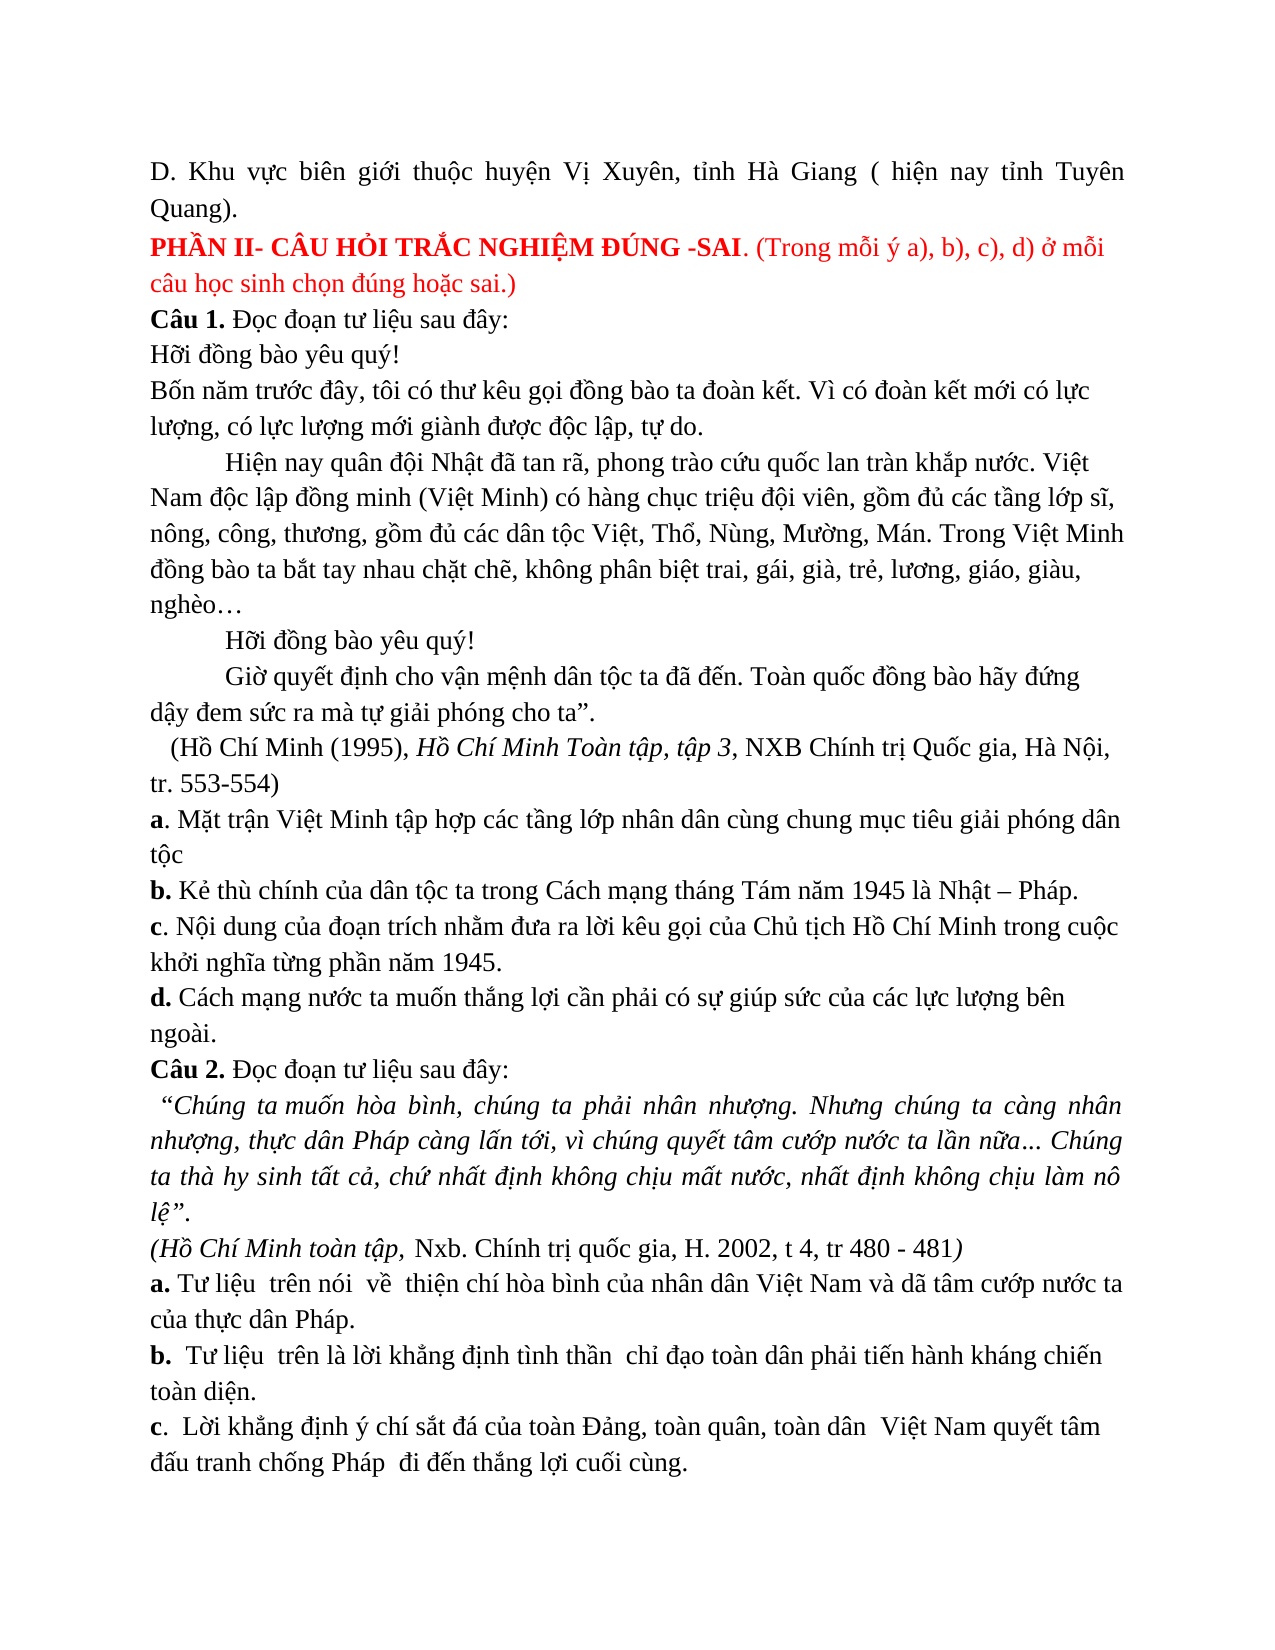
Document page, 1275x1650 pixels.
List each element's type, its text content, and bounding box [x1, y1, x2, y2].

text Hỡi đồng bào yêu quý! [150, 338, 1125, 369]
text Câu 2. Đọc đoạn tư liệu sau đây: [150, 1053, 1125, 1084]
text D. Khu vực biên giới thuộc huyện Vị Xuyên, tỉnh Hà Giang ( hiện nay tỉnh Tuyên Quang). [150, 150, 1125, 225]
text a. Tư liệu trên nói về thiện chí hòa bình của nhân dân Việt Nam và dã tâm cướp nước ta của thực dân Pháp. [150, 1267, 1125, 1334]
text Giờ quyết định cho vận mệnh dân tộc ta đã đến. Toàn quốc đồng bào hãy đứng dậy đem sức ra mà tự giải phóng cho ta”. [150, 660, 1125, 727]
text b. Tư liệu trên là lời khẳng định tình thần chỉ đạo toàn dân phải tiến hành kháng chiến toàn diện. [150, 1339, 1125, 1406]
text PHẦN II- CÂU HỎI TRẮC NGHIỆM ĐÚNG -SAI. (Trong mỗi ý a), b), c), d) ở mỗi câu học sinh chọn đúng hoặc sai.) [150, 231, 1125, 298]
text d. Cách mạng nước ta muốn thắng lợi cần phải có sự giúp sức của các lực lượng bên ngoài. [150, 982, 1125, 1048]
text c. Nội dung của đoạn trích nhằm đưa ra lời kêu gọi của Chủ tịch Hồ Chí Minh trong cuộc khởi nghĩa từng phần năm 1945. [150, 910, 1125, 977]
text (Hồ Chí Minh toàn tập, Nxb. Chính trị quốc gia, H. 2002, t 4, tr 480 - 481) [954, 1232, 1125, 1263]
text Bốn năm trước đây, tôi có thư kêu gọi đồng bào ta đoàn kết. Vì có đoàn kết mới có lực lượng, có lực lượng mới giành được độc lập, tự do. [150, 374, 1125, 441]
text (Hồ Chí Minh (1995), Hồ Chí Minh Toàn tập, tập 3, NXB Chính trị Quốc gia, Hà Nội, tr. 553-554) [150, 731, 1125, 798]
text “Chúng ta muốn hòa bình, chúng ta phải nhân nhượng. Nhưng chúng ta càng nhân nhượng, thực dân Pháp càng lấn tới, vì chúng quyết tâm cướp nước ta lần nữa... Chúng ta thà hy sinh tất cả, chứ nhất định không chịu mất nước, nhất định không chịu làm nô lệ”. [150, 1089, 1125, 1227]
text b. Kẻ thù chính của dân tộc ta trong Cách mạng tháng Tám năm 1945 là Nhật – Pháp. [150, 874, 1125, 906]
text c. Lời khẳng định ý chí sắt đá của toàn Đảng, toàn quân, toàn dân Việt Nam quyết tâm đấu tranh chống Pháp đi đến thắng lợi cuối cùng. [150, 1410, 1125, 1477]
text a. Mặt trận Việt Minh tập hợp các tầng lớp nhân dân cùng chung mục tiêu giải phóng dân tộc [150, 803, 1125, 870]
text Hiện nay quân đội Nhật đã tan rã, phong trào cứu quốc lan tràn khắp nước. Việt Nam độc lập đồng minh (Việt Minh) có hàng chục triệu đội viên, gồm đủ các tầng lớp sĩ, nông, công, thương, gồm đủ các dân tộc Việt, Thổ, Nùng, Mường, Mán. Trong Việt Minh đồng bào ta bắt tay nhau chặt chẽ, không phân biệt trai, gái, già, trẻ, lương, giáo, giàu, nghèo… [150, 446, 1125, 620]
text Hỡi đồng bào yêu quý! [150, 624, 1125, 655]
text Câu 1. Đọc đoạn tư liệu sau đây: [150, 303, 1125, 334]
